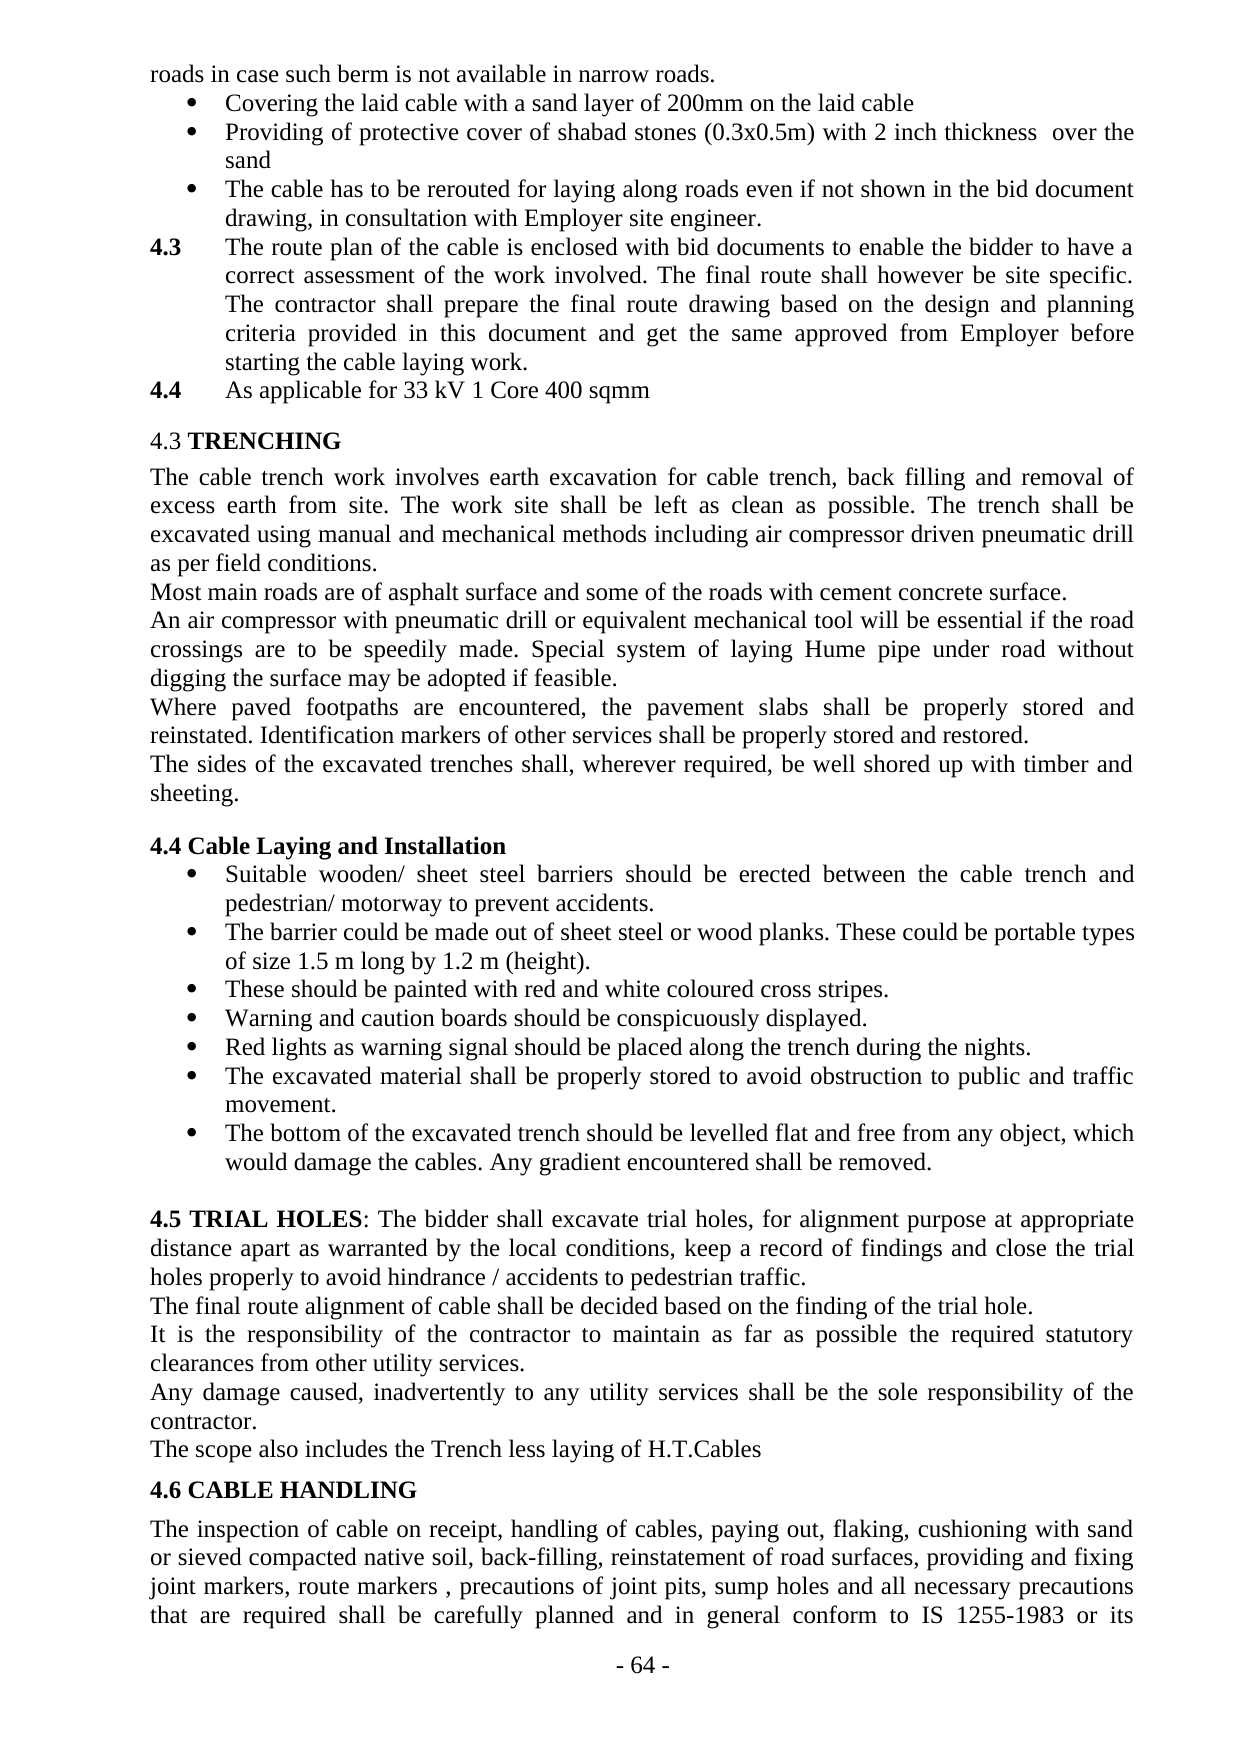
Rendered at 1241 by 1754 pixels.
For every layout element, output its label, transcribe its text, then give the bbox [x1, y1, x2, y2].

list The excavated material shall be properly stored to avoid obstruction to public and traffic movement. [187, 1061, 1135, 1118]
text 4.4 Cable Laying and Installation [150, 831, 1135, 859]
list Suitable wooden/ sheet steel barriers should be erected between the cable trench and pedestrian/ motorway to prevent accidents. [187, 859, 1135, 917]
list The cable has to be rerouted for laying along roads even if not shown in the bid document drawing, in consultation with Employer site engineer. [187, 174, 1135, 232]
text 4.5 TRIAL HOLES: The bidder shall excavate trial holes, for alignment purpose at appropriate distance apart as warranted by the local conditions, keep a record of findings and close the trial holes properly to avoid hindrance / accidents to pedestrian traffic. [150, 1204, 1135, 1291]
text Any damage caused, inadvertently to any utility services shall be the sole responsibility of the contractor. [150, 1377, 1135, 1434]
list The route plan of the cable is enclosed with bid documents to enable the bidder to have a correct assessment of the work involved. The final route shall however be site specific. The contractor shall prepare the final route drawing based on the design and planning criteria provided in this document and get the same approved from Employer before starting the cable laying work. [150, 232, 1135, 375]
list Providing of protective cover of shabad stones (0.3x0.5m) with 2 inch thickness over the sand [187, 117, 1135, 174]
list Covering the laid cable with a sand layer of 200mm on the laid cable [187, 88, 1135, 117]
list The bottom of the excavated trench should be levelled flat and free from any object, which would damage the cables. Any gradient encountered shall be removed. [187, 1118, 1135, 1176]
text An air compressor with pneumatic drill or equivalent mechanical tool will be essential if the road crossings are to be speedily made. Special system of laying Hume pipe under road without digging the surface may be adopted if feasible. [150, 606, 1135, 692]
text The sides of the excavated trenches shall, wherever required, be well shored up with timber and sheeting. [150, 749, 1135, 807]
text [150, 1514, 1135, 1629]
list These should be painted with red and white coloured cross stripes. [187, 974, 1135, 1003]
text 4.6 CABLE HANDLING [150, 1475, 1135, 1504]
list Warning and caution boards should be conspicuously displayed. [187, 1003, 1135, 1032]
text The final route alignment of cable shall be decided based on the finding of the trial hole. [150, 1291, 1135, 1319]
text Where paved footpaths are encountered, the pavement slabs shall be properly stored and reinstated. Identification markers of other services shall be properly stored and restored. [150, 692, 1135, 749]
text The scope also includes the Trench less laying of H.T.Cables [150, 1434, 1135, 1463]
text The cable trench work involves earth excavation for cable trench, back filling and removal of excess earth from site. The work site shall be left as clean as possible. The trench shall be excavated using manual and mechanical methods including air compressor driven pneumatic drill as per field conditions. [150, 462, 1135, 577]
list The barrier could be made out of sheet steel or wood planks. These could be portable types of size 1.5 m long by 1.2 m (height). [187, 917, 1135, 974]
text 4.3 TRENCHING [150, 426, 1135, 454]
text Most main roads are of asphalt surface and some of the roads with cement concrete surface. [150, 577, 1135, 606]
list Red lights as warning signal should be placed along the trench during the nights. [187, 1032, 1135, 1061]
text It is the responsibility of the contractor to maintain as far as possible the required statutory clearances from other utility services. [150, 1319, 1135, 1377]
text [150, 59, 1135, 88]
list As applicable for 33 kV 1 Core 400 sqmm [150, 375, 1135, 404]
